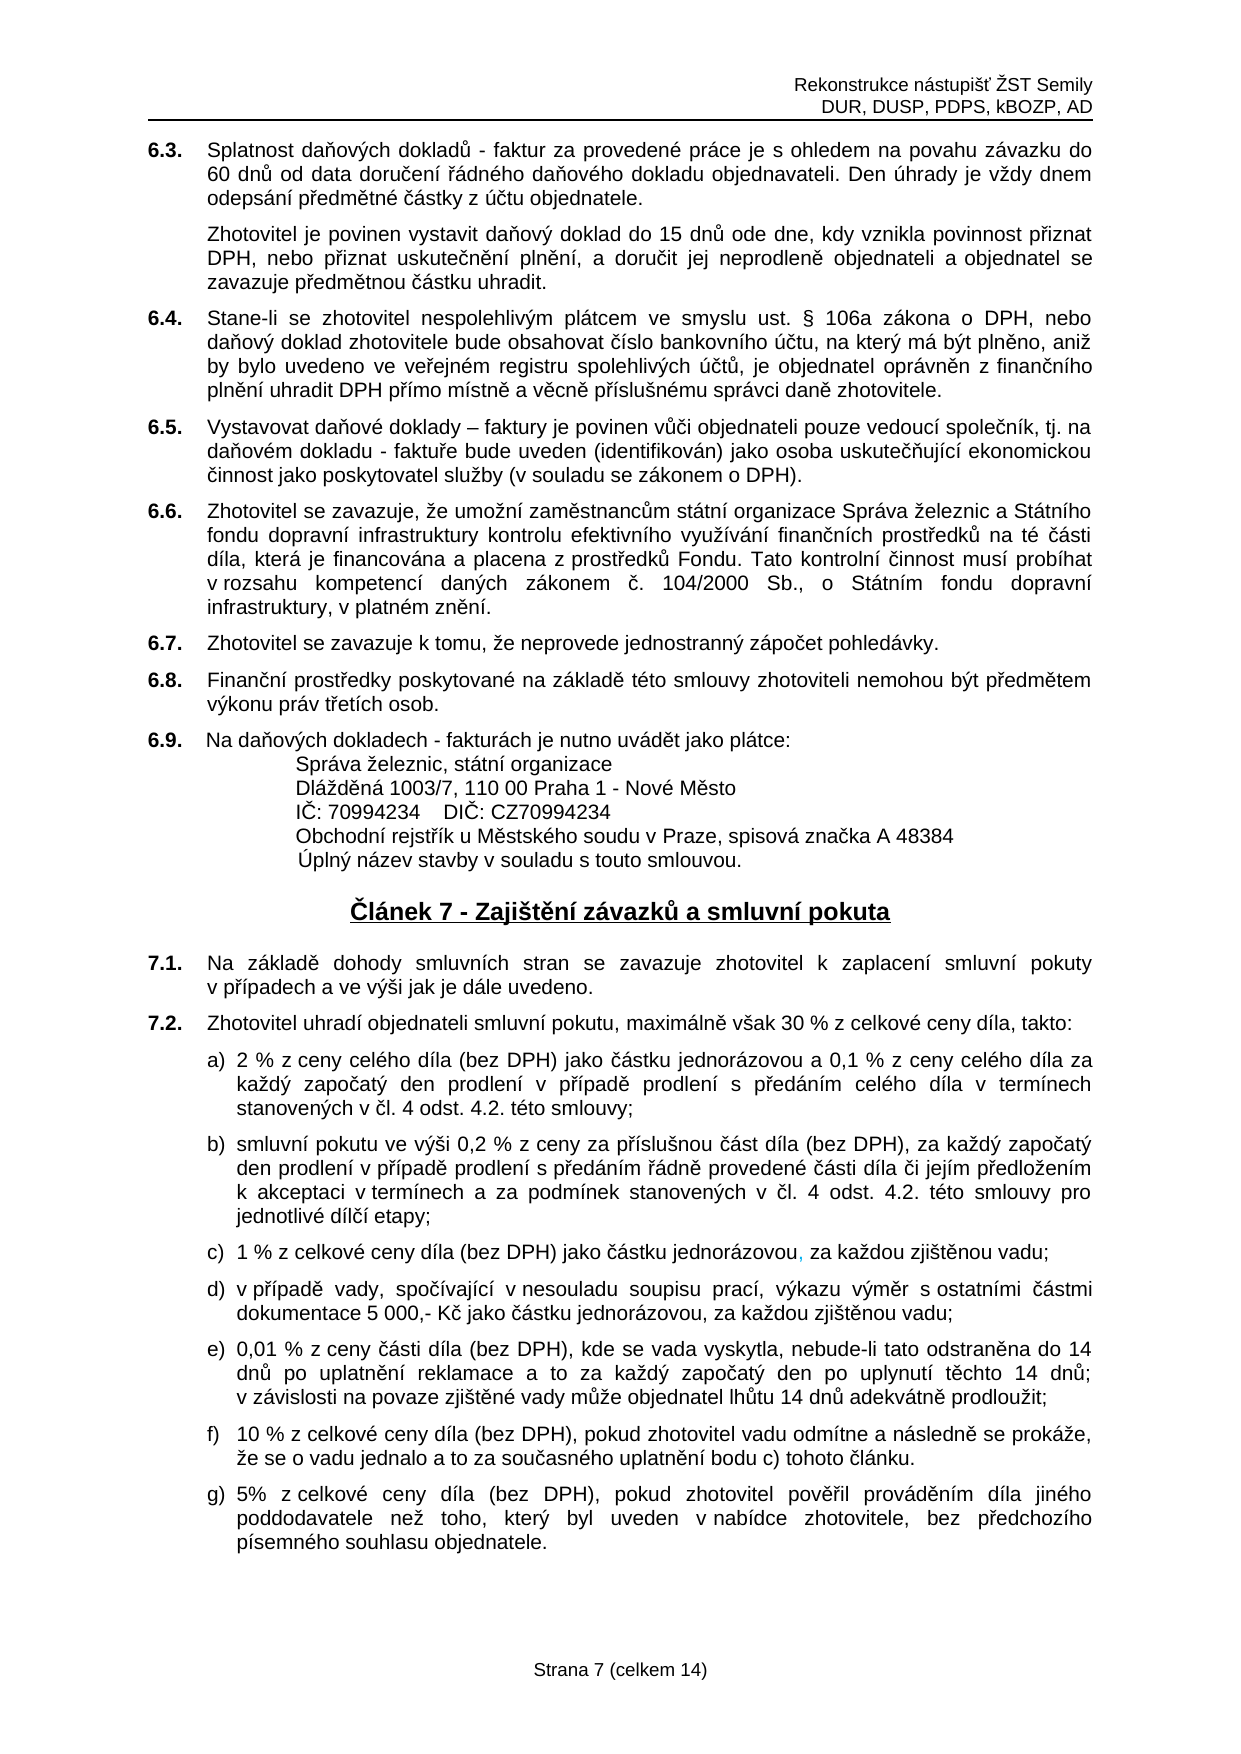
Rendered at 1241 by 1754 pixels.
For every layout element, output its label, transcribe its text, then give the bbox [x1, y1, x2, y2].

text b) smluvní pokutu ve výši 0,2 % z ceny za příslušnou část díla (bez DPH), za každý započatý den prodlení v případě prodlení s předáním řádně provedené části díla či jejím předložením k akceptaci v termínech a za podmínek stanovených v čl. 4 odst. 4.2. této smlouvy pro jednotlivé dílčí etapy; [207, 1132, 1093, 1228]
text 6.7. Zhotovitel se zavazuje k tomu, že neprovede jednostranný zápočet pohledávky. [148, 631, 1093, 655]
text 6.4. Stane-li se zhotovitel nespolehlivým plátcem ve smyslu ust. § 106a zákona o DPH, nebo daňový doklad zhotovitele bude obsahovat číslo bankovního účtu, na který má být plněno, aniž by bylo uvedeno ve veřejném registru spolehlivých účtů, je objednatel oprávněn z finančního plnění uhradit DPH přímo místně a věcně příslušnému správci daně zhotovitele. [148, 306, 1093, 402]
text e) 0,01 % z ceny části díla (bez DPH), kde se vada vyskytla, nebude-li tato odstraněna do 14 dnů po uplatnění reklamace a to za každý započatý den po uplynutí těchto 14 dnů; v závislosti na povaze zjištěné vady může objednatel lhůtu 14 dnů adekvátně prodloužit; [207, 1337, 1093, 1409]
text 6.8. Finanční prostředky poskytované na základě této smlouvy zhotoviteli nemohou být předmětem výkonu práv třetích osob. [148, 668, 1093, 716]
text IČ: 70994234 DIČ: CZ70994234 [148, 800, 1093, 824]
subtitle 7.2. Zhotovitel uhradí objednateli smluvní pokutu, maximálně však 30 % z celkové ceny díla, takto: [148, 1011, 1093, 1035]
text d) v případě vady, spočívající v nesouladu soupisu prací, výkazu výměr s ostatními částmi dokumentace 5 000,- Kč jako částku jednorázovou, za každou zjištěnou vadu; [207, 1277, 1093, 1325]
subtitle Článek 7 - Zajištění závazků a smluvní pokuta [148, 897, 1093, 926]
text Zhotovitel je povinen vystavit daňový doklad do 15 dnů ode dne, kdy vznikla povinnost přiznat DPH, nebo přiznat uskutečnění plnění, a doručit jej neprodleně objednateli a objednatel se zavazuje předmětnou částku uhradit. [207, 222, 1093, 294]
text c) 1 % z celkové ceny díla (bez DPH) jako částku jednorázovou, za každou zjištěnou vadu; [207, 1240, 1093, 1264]
text Obchodní rejstřík u Městského soudu v Praze, spisová značka A 48384 [148, 824, 1093, 848]
text 7.1. Na základě dohody smluvních stran se zavazuje zhotovitel k zaplacení smluvní pokuty v případech a ve výši jak je dále uvedeno. [148, 951, 1093, 998]
text a) 2 % z ceny celého díla (bez DPH) jako částku jednorázovou a 0,1 % z ceny celého díla za každý započatý den prodlení v případě prodlení s předáním celého díla v termínech stanovených v čl. 4 odst. 4.2. této smlouvy; [207, 1047, 1093, 1119]
text g) 5% z celkové ceny díla (bez DPH), pokud zhotovitel pověřil prováděním díla jiného poddodavatele než toho, který byl uveden v nabídce zhotovitele, bez předchozího písemného souhlasu objednatele. [207, 1482, 1093, 1554]
text 6.9. Na daňových dokladech - fakturách je nutno uvádět jako plátce: [148, 728, 1093, 752]
text Úplný název stavby v souladu s touto smlouvou. [148, 848, 1093, 872]
text 6.6. Zhotovitel se zavazuje, že umožní zaměstnancům státní organizace Správa železnic a Státního fondu dopravní infrastruktury kontrolu efektivního využívání finančních prostředků na té části díla, která je financována a placena z prostředků Fondu. Tato kontrolní činnost musí probíhat v rozsahu kompetencí daných zákonem č. 104/2000 Sb., o Státním fondu dopravní infrastruktury, v platném znění. [148, 499, 1093, 619]
text 6.3. Splatnost daňových dokladů - faktur za provedené práce je s ohledem na povahu závazku do 60 dnů od data doručení řádného daňového dokladu objednavateli. Den úhrady je vždy dnem odepsání předmětné částky z účtu objednatele. [148, 137, 1093, 209]
text f) 10 % z celkové ceny díla (bez DPH), pokud zhotovitel vadu odmítne a následně se prokáže, že se o vadu jednalo a to za současného uplatnění bodu c) tohoto článku. [207, 1422, 1093, 1469]
text 6.5. Vystavovat daňové doklady – faktury je povinen vůči objednateli pouze vedoucí společník, tj. na daňovém dokladu - faktuře bude uveden (identifikován) jako osoba uskutečňující ekonomickou činnost jako poskytovatel služby (v souladu se zákonem o DPH). [148, 414, 1093, 486]
text Dlážděná 1003/7, 110 00 Praha 1 - Nové Město [148, 776, 1093, 800]
text Správa železnic, státní organizace [148, 752, 1093, 776]
